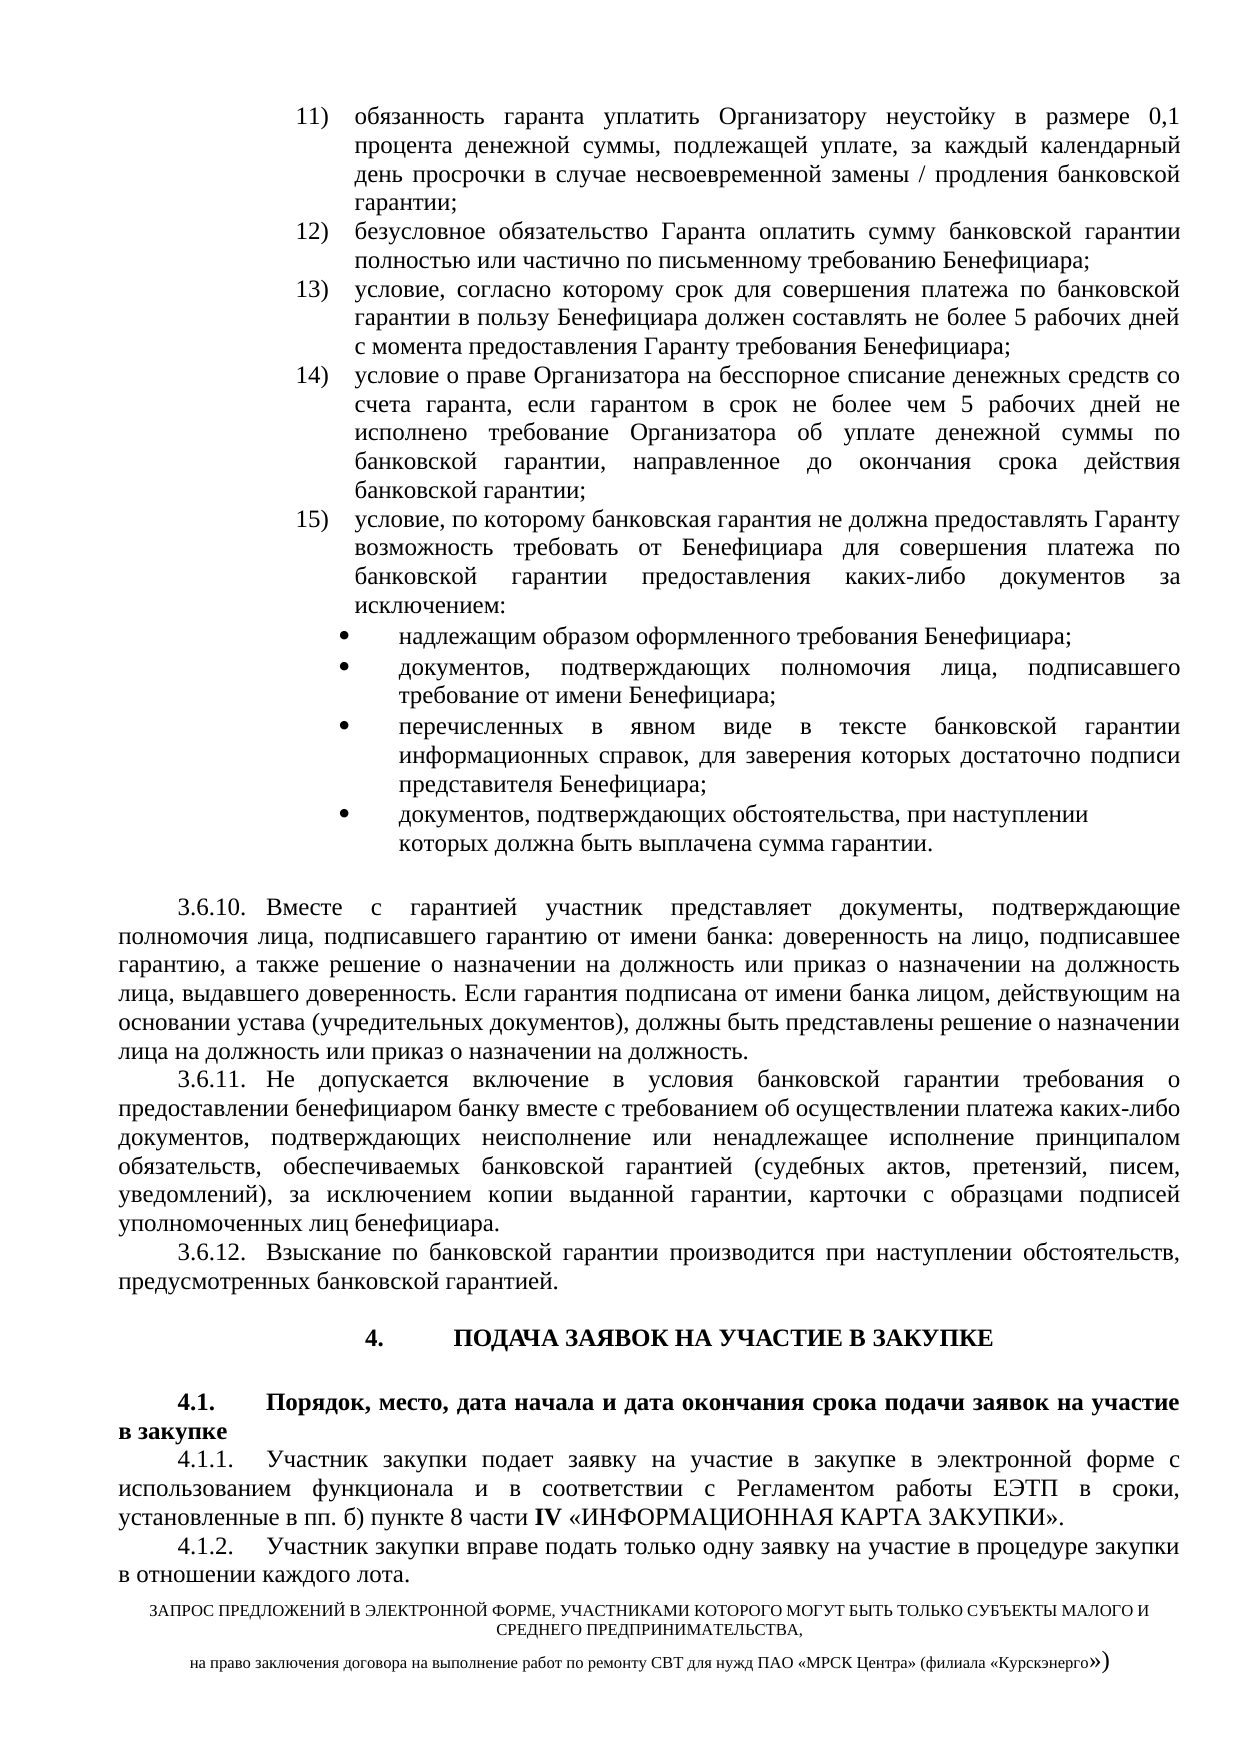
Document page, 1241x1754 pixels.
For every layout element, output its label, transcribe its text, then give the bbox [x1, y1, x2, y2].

list документов, подтверждающих обстоятельства, при наступлении которых должна быть выплачена сумма гарантии. [340, 799, 1181, 857]
list безусловное обязательство Гаранта оплатить сумму банковской гарантии полностью или частично по письменному требованию Бенефициара; [295, 216, 1181, 274]
list условие, по которому банковская гарантия не должна предоставлять Гаранту возможность требовать от Бенефициара для совершения платежа по банковской гарантии предоставления каких-либо документов за исключением: [295, 504, 1181, 619]
subtitle Участник закупки вправе подать только одну заявку на участие в процедуре закупки в отношении каждого лота. [118, 1531, 1181, 1588]
subtitle Участник закупки подает заявку на участие в закупке в электронной форме с использованием функционала и в соответствии с Регламентом работы ЕЭТП в сроки, установленные в пп. б) пункте 8 части IV «ИНФОРМАЦИОННАЯ КАРТА ЗАКУПКИ». [118, 1444, 1181, 1531]
list надлежащим образом оформленного требования Бенефициара; [340, 621, 1181, 649]
subtitle Взыскание по банковской гарантии производится при наступлении обстоятельств, предусмотренных банковской гарантией. [118, 1237, 1181, 1294]
list условие о праве Организатора на бесспорное списание денежных средств со счета гаранта, если гарантом в срок не более чем 5 рабочих дней не исполнено требование Организатора об уплате денежной суммы по банковской гарантии, направленное до окончания срока действия банковской гарантии; [295, 360, 1181, 504]
subtitle ПОДАЧА ЗАЯВОК НА УЧАСТИЕ В ЗАКУПКЕ [118, 1323, 1181, 1352]
list перечисленных в явном виде в тексте банковской гарантии информационных справок, для заверения которых достаточно подписи представителя Бенефициара; [340, 711, 1181, 797]
list условие, согласно которому срок для совершения платежа по банковской гарантии в пользу Бенефициара должен составлять не более 5 рабочих дней с момента предоставления Гаранту требования Бенефициара; [295, 274, 1181, 360]
list документов, подтверждающих полномочия лица, подписавшего требование от имени Бенефициара; [340, 652, 1181, 709]
subtitle Вместе с гарантией участник представляет документы, подтверждающие полномочия лица, подписавшего гарантию от имени банка: доверенность на лицо, подписавшее гарантию, а также решение о назначении на должность или приказ о назначении на должность лица, выдавшего доверенность. Если гарантия подписана от имени банка лицом, действующим на основании устава (учредительных документов), должны быть представлены решение о назначении лица на должность или приказ о назначении на должность. [118, 892, 1181, 1064]
subtitle Порядок, место, дата начала и дата окончания срока подачи заявок на участие в закупке [118, 1387, 1181, 1444]
subtitle Не допускается включение в условия банковской гарантии требования о предоставлении бенефициаром банку вместе с требованием об осуществлении платежа каких-либо документов, подтверждающих неисполнение или ненадлежащее исполнение принципалом обязательств, обеспечиваемых банковской гарантией (судебных актов, претензий, писем, уведомлений), за исключением копии выданной гарантии, карточки с образцами подписей уполномоченных лиц бенефициара. [118, 1064, 1181, 1237]
list обязанность гаранта уплатить Организатору неустойку в размере 0,1 процента денежной суммы, подлежащей уплате, за каждый календарный день просрочки в случае несвоевременной замены / продления банковской гарантии; [295, 101, 1181, 216]
